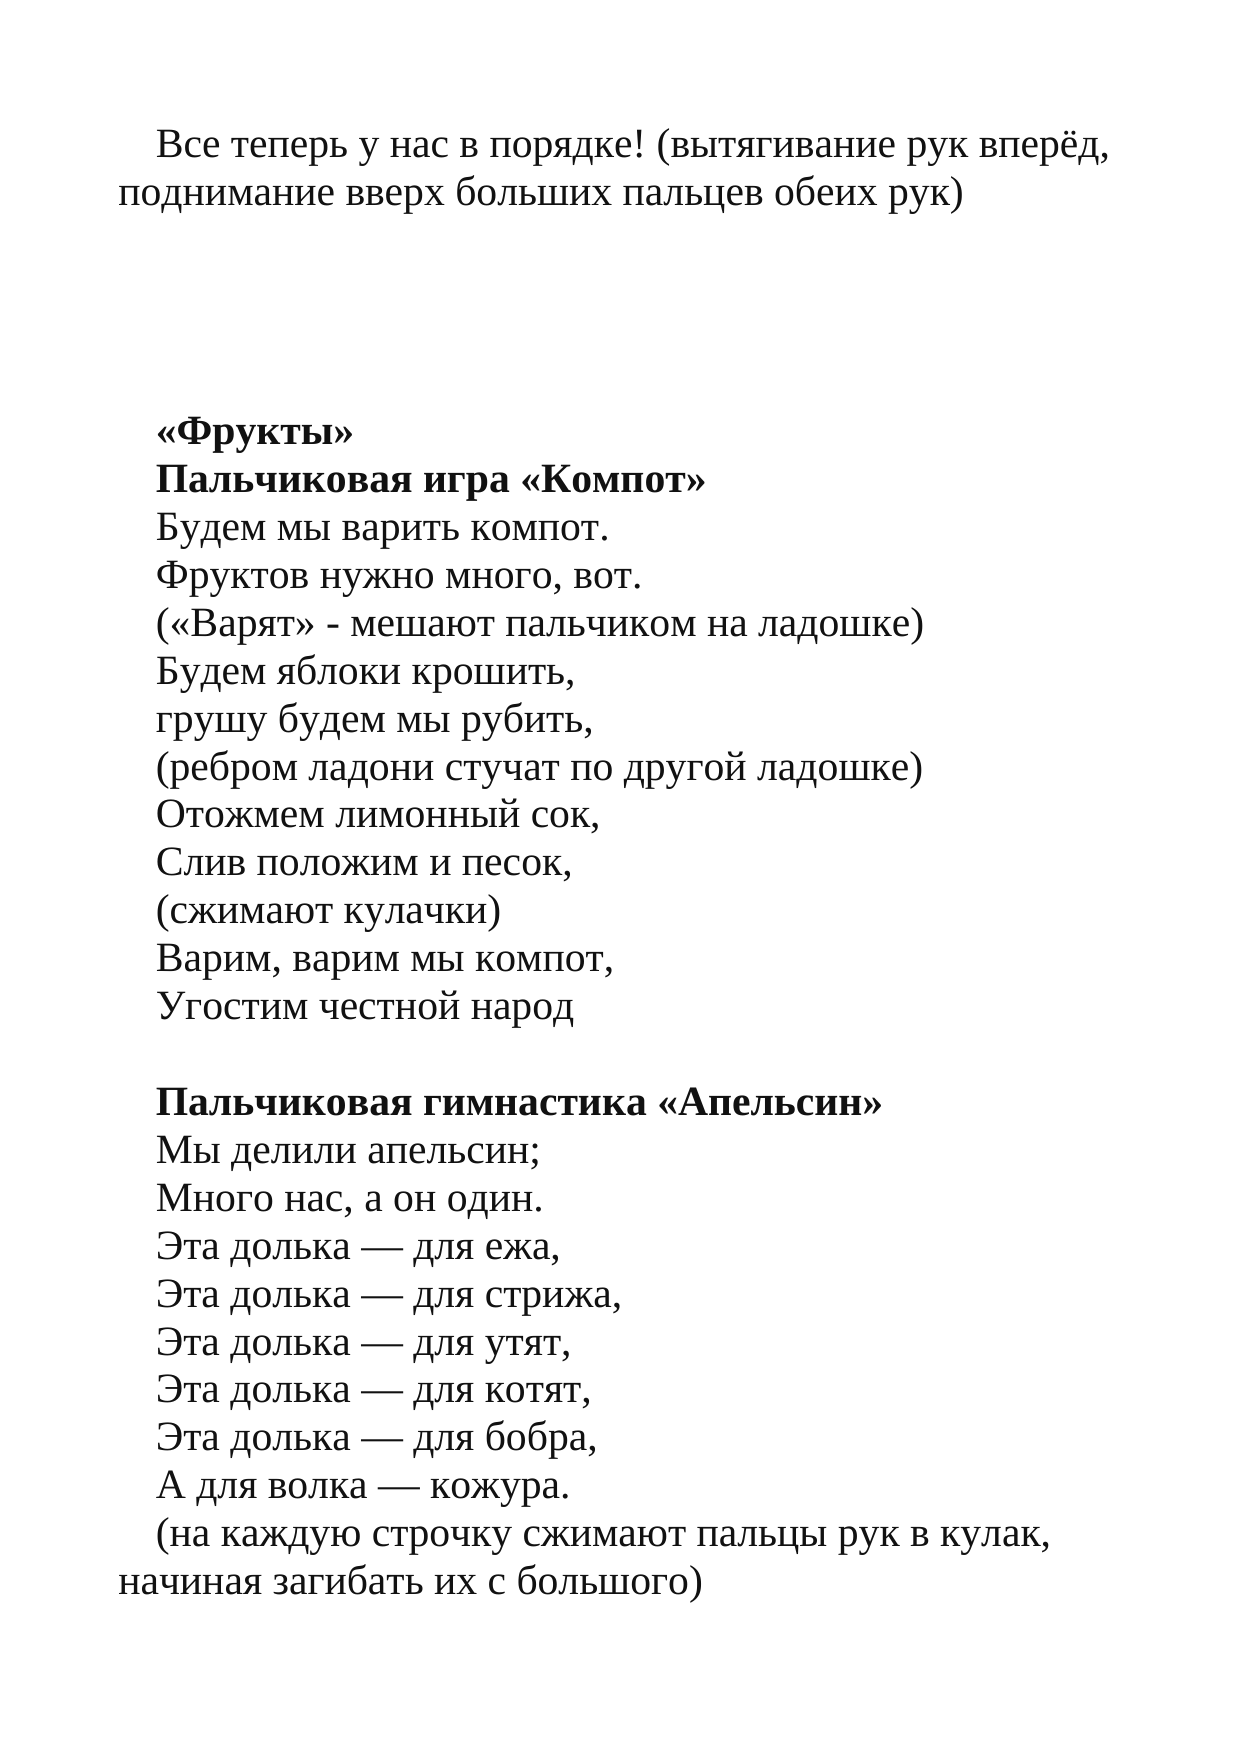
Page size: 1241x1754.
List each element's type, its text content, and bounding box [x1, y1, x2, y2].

text Варим, варим мы компот, [118, 933, 1122, 981]
text Эта долька — для котят, [118, 1364, 1122, 1412]
text грушу будем мы рубить, [118, 693, 1122, 741]
text Эта долька — для ежа, [118, 1220, 1122, 1268]
text Слив положим и песок, [118, 837, 1122, 885]
text Много нас, а он один. [118, 1172, 1122, 1220]
text (сжимают кулачки) [118, 885, 1122, 933]
text Эта долька — для бобра, [118, 1412, 1122, 1460]
text Фруктов нужно много, вот. [118, 549, 1122, 597]
text Мы делили апельсин; [118, 1124, 1122, 1172]
text «Фрукты» [118, 406, 1122, 453]
text («Варят» - мешают пальчиком на ладошке) [118, 597, 1122, 645]
text (на каждую строчку сжимают пальцы рук в кулак, начиная загибать их с большого) [118, 1508, 1122, 1603]
text Пальчиковая игра «Компот» [118, 453, 1122, 501]
text Угостим честной народ [118, 981, 1122, 1028]
text Все теперь у нас в порядке! (вытягивание рук вперёд, поднимание вверх больших пальцев обеих рук) [118, 118, 1122, 214]
text А для волка — кожура. [118, 1460, 1122, 1508]
text Будем яблоки крошить, [118, 645, 1122, 693]
text Пальчиковая гимнастика «Апельсин» [118, 1076, 1122, 1124]
text (ребром ладони стучат по другой ладошке) [118, 741, 1122, 789]
text Отожмем лимонный сок, [118, 789, 1122, 837]
text Эта долька — для утят, [118, 1316, 1122, 1364]
text Будем мы варить компот. [118, 501, 1122, 549]
text Эта долька — для стрижа, [118, 1268, 1122, 1316]
